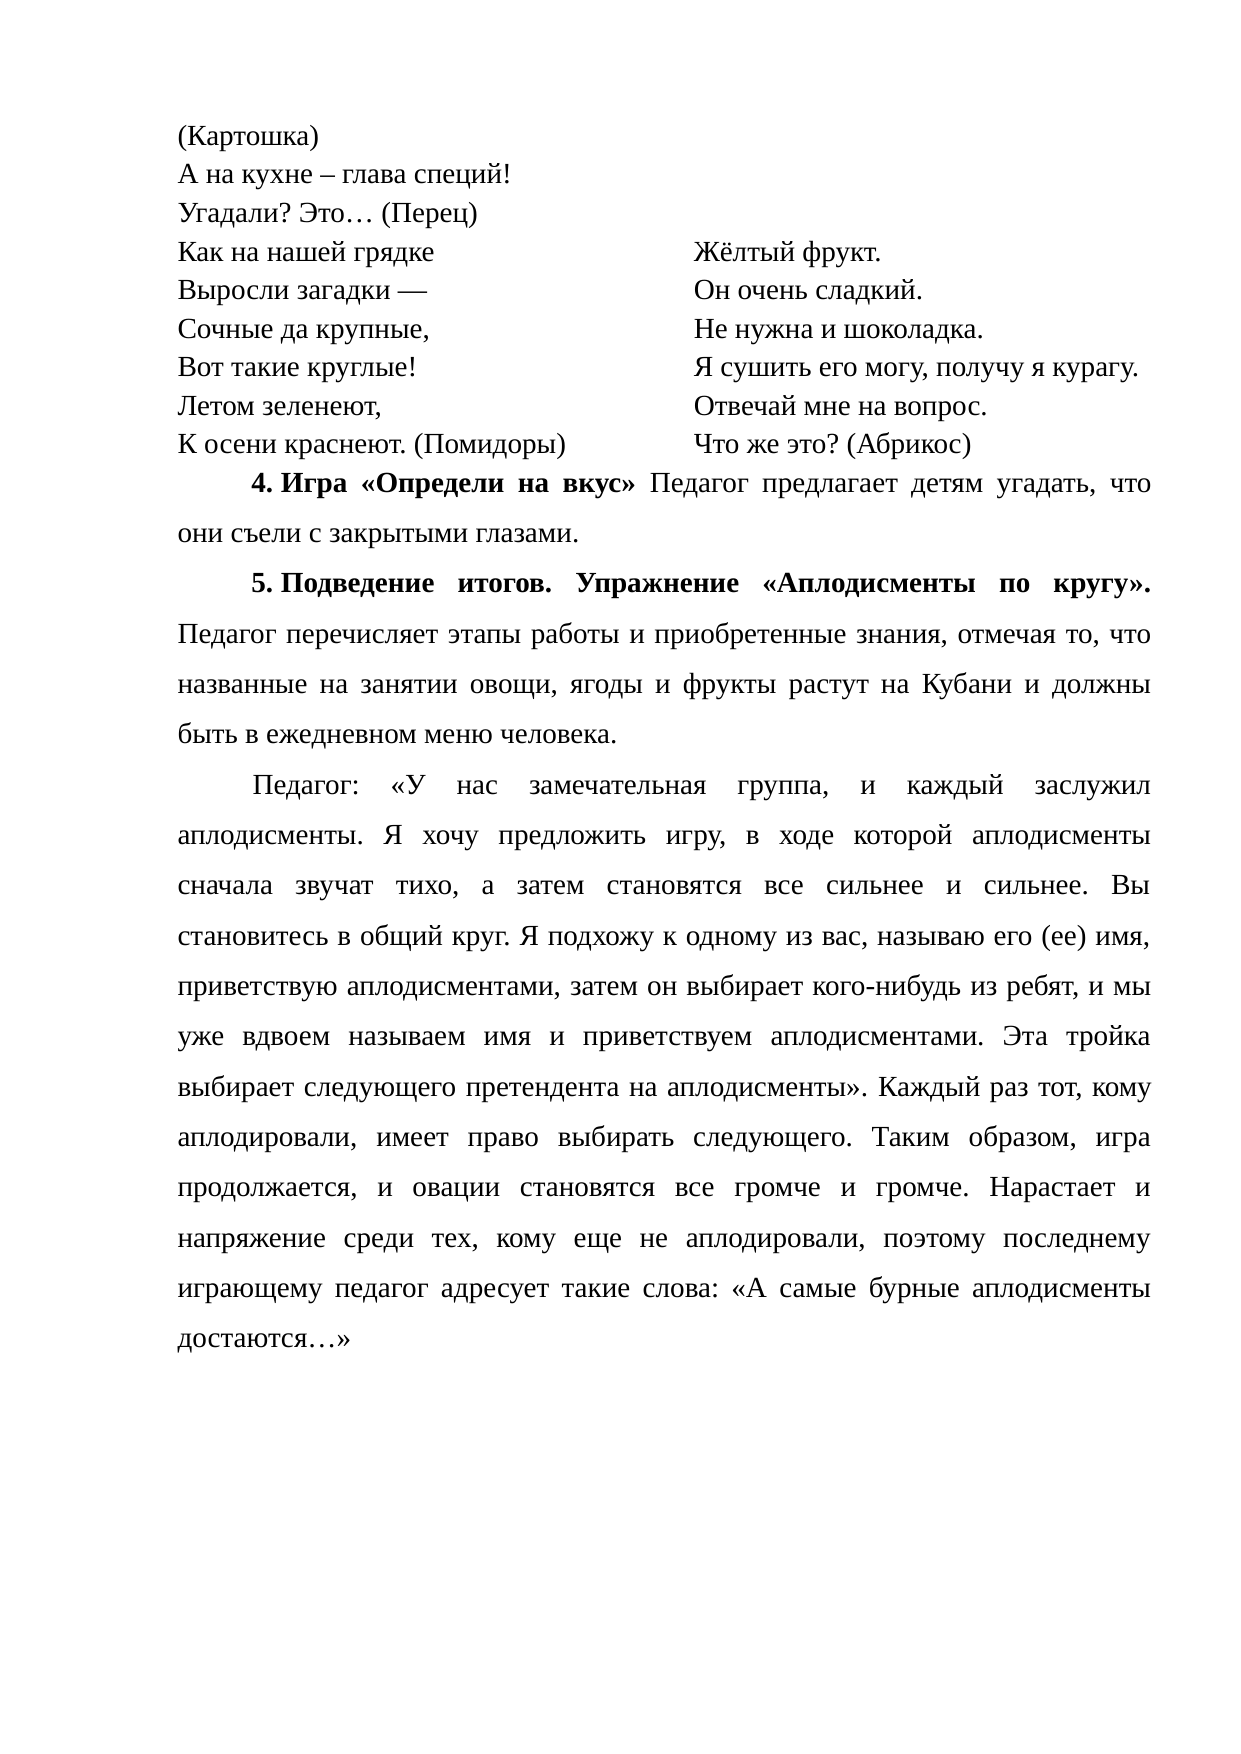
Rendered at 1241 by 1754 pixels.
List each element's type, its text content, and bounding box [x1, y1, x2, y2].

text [177, 118, 1152, 152]
text А на кухне – глава специй! [177, 157, 1152, 190]
list Подведение итогов. Упражнение «Аплодисменты по кругу». Педагог перечисляет этапы работы и приобретенные знания, отмечая то, что названные на занятии овощи, ягоды и фрукты растут на Кубани и должны быть в ежедневном меню человека. [177, 566, 1152, 750]
text Сочные да крупные, Не нужна и шоколадка. [177, 311, 1152, 344]
list Игра «Определи на вкус» Педагог предлагает детям угадать, что они съели с закрытыми глазами. [177, 465, 1152, 549]
text Летом зеленеют, Отвечай мне на вопрос. [177, 388, 1152, 421]
text Педагог: «У нас замечательная группа, и каждый заслужил аплодисменты. Я хочу предложить игру, в ходе которой аплодисменты сначала звучат тихо, а затем становятся все сильнее и сильнее. Вы становитесь в общий круг. Я подхожу к одному из вас, называю его (ее) имя, приветствую аплодисментами, затем он выбирает кого-нибудь из ребят, и мы уже вдвоем называем имя и приветствуем аплодисментами. Эта тройка выбирает следующего претендента на аплодисменты». Каждый раз тот, кому аплодировали, имеет право выбирать следующего. Таким образом, игра продолжается, и овации становятся все громче и громче. Нарастает и напряжение среди тех, кому еще не аплодировали, поэтому последнему играющему педагог адресует такие слова: «А самые бурные аплодисменты достаются…» [177, 767, 1152, 1354]
text Выросли загадки — Он очень сладкий. [177, 272, 1152, 306]
text Как на нашей грядке Жёлтый фрукт. [177, 234, 1152, 267]
text К осени краснеют. (Помидоры) Что же это? (Абрикос) [177, 426, 1152, 460]
text Вот такие круглые! Я сушить его могу, получу я курагу. [177, 349, 1152, 383]
text Угадали? Это… (Перец) [177, 195, 1152, 229]
